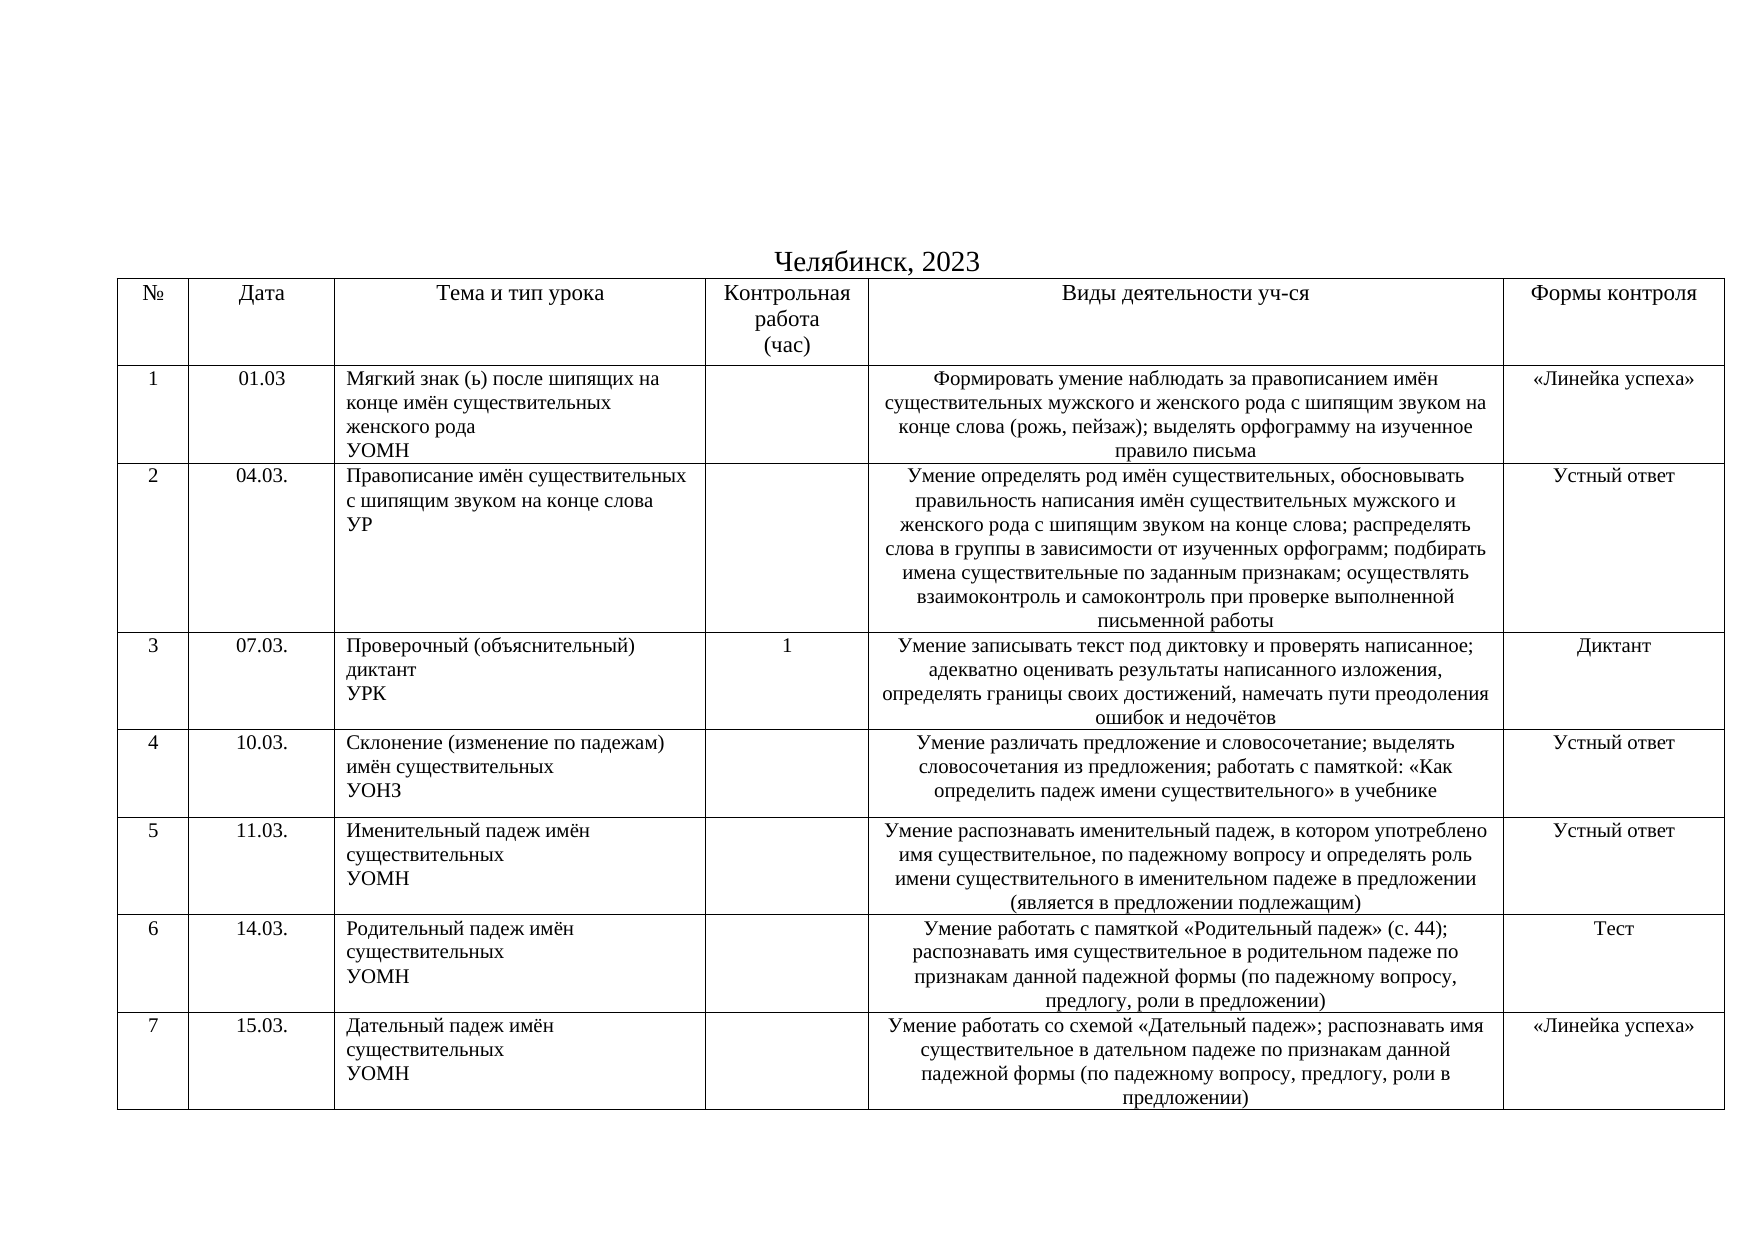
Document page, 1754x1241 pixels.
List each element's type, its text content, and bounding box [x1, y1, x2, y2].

table_cell Мягкий знак (ь) после шипящих на конце имён существительных женского рода УОМН [335, 366, 705, 462]
table_cell Диктант [1504, 633, 1724, 729]
table_cell Тест [1504, 915, 1724, 1012]
table_header Контрольная работа (час) [706, 279, 868, 365]
table_cell Устный ответ [1504, 818, 1724, 914]
table_cell 4 [118, 730, 188, 817]
table_cell Формировать умение наблюдать за правописанием имён существительных мужского и женского рода с шипящим звуком на конце слова (рожь, пейзаж); выделять орфограмму на изученное правило письма [869, 366, 1503, 462]
table_cell [706, 366, 868, 462]
table_cell [706, 818, 868, 914]
table_cell Устный ответ [1504, 464, 1724, 632]
text Челябинск, 2023 [118, 244, 1636, 278]
table_header Формы контроля [1504, 279, 1724, 365]
table_header № [118, 279, 188, 365]
table_cell Умение распознавать именительный падеж, в котором употреблено имя существительное, по падежному вопросу и определять роль имени существительного в именительном падеже в предложении (является в предложении подлежащим) [869, 818, 1503, 914]
table_cell Умение работать со схемой «Дательный падеж»; распознавать имя существительное в дательном падеже по признакам данной падежной формы (по падежному вопросу, предлогу, роли в предложении) [869, 1013, 1503, 1109]
table_cell Именительный падеж имён существительных УОМН [335, 818, 705, 914]
table_cell 14.03. [189, 915, 334, 1012]
table_cell Умение определять род имён существительных, обосновывать правильность написания имён существительных мужского и женского рода с шипящим звуком на конце слова; распределять слова в группы в зависимости от изученных орфограмм; подбирать имена существительные по заданным признакам; осуществлять взаимоконтроль и самоконтроль при проверке выполненной письменной работы [869, 464, 1503, 632]
table_cell 11.03. [189, 818, 334, 914]
table_cell [706, 464, 868, 632]
table_cell 1 [118, 366, 188, 462]
table_cell Склонение (изменение по падежам) имён существительных УОНЗ [335, 730, 705, 817]
table_cell 7 [118, 1013, 188, 1109]
table_cell [706, 915, 868, 1012]
table_header Тема и тип урока [335, 279, 705, 365]
table_cell Устный ответ [1504, 730, 1724, 817]
table_cell Дательный падеж имён существительных УОМН [335, 1013, 705, 1109]
table_cell 10.03. [189, 730, 334, 817]
table_header Виды деятельности уч-ся [869, 279, 1503, 365]
table_cell 04.03. [189, 464, 334, 632]
table_cell Родительный падеж имён существительных УОМН [335, 915, 705, 1012]
table_cell Проверочный (объяснительный) диктант УРК [335, 633, 705, 729]
table_cell 5 [118, 818, 188, 914]
table_cell 6 [118, 915, 188, 1012]
table_cell Умение различать предложение и словосочетание; выделять словосочетания из предложения; работать с памяткой: «Как определить падеж имени существительного» в учебнике [869, 730, 1503, 817]
table_cell [706, 730, 868, 817]
table_cell [706, 1013, 868, 1109]
table_cell 3 [118, 633, 188, 729]
table_cell 15.03. [189, 1013, 334, 1109]
table_cell 01.03 [189, 366, 334, 462]
table_header Дата [189, 279, 334, 365]
table_cell 1 [706, 633, 868, 729]
table_cell Умение работать с памяткой «Родительный падеж» (с. 44); распознавать имя существительное в родительном падеже по признакам данной падежной формы (по падежному вопросу, предлогу, роли в предложении) [869, 915, 1503, 1012]
table_cell 07.03. [189, 633, 334, 729]
table_cell «Линейка успеха» [1504, 366, 1724, 462]
table_cell Умение записывать текст под диктовку и проверять написанное; адекватно оценивать результаты написанного изложения, определять границы своих достижений, намечать пути преодоления ошибок и недочётов [869, 633, 1503, 729]
table_cell «Линейка успеха» [1504, 1013, 1724, 1109]
table_cell 2 [118, 464, 188, 632]
table_cell Правописание имён существительных с шипящим звуком на конце слова УР [335, 464, 705, 632]
